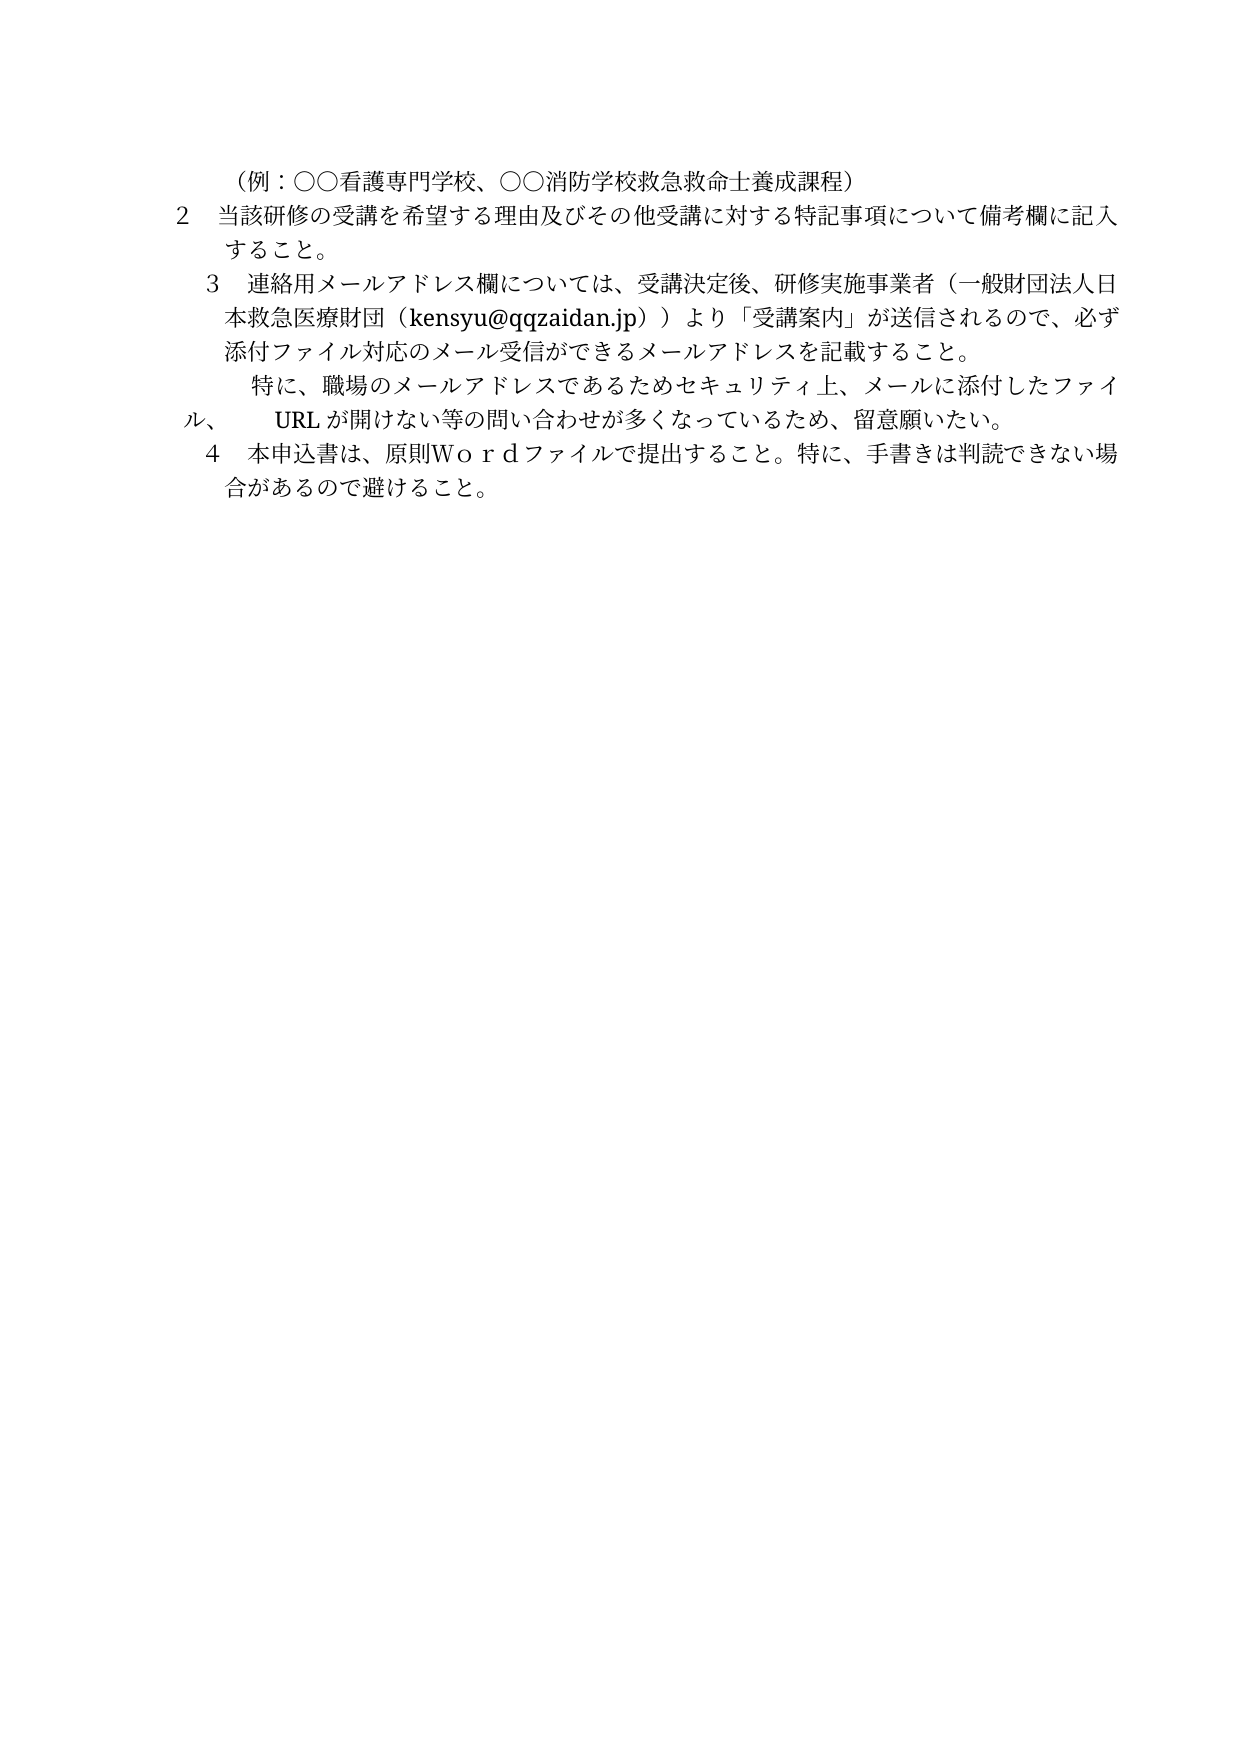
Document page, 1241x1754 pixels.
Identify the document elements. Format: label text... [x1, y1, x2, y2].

text ４ 本申込書は、原則Ｗｏｒｄファイルで提出すること。特に、手書きは判読できない場合があるので避けること。 [133, 436, 1122, 503]
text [133, 164, 1122, 198]
text ２ 当該研修の受講を希望する理由及びその他受講に対する特記事項について備考欄に記入すること。 [133, 198, 1122, 266]
text 特に、職場のメールアドレスであるためセキュリティ上、メールに添付したファイル、 URL が開けない等の問い合わせが多くなっているため、留意願いたい。 [183, 368, 1122, 436]
text ３ 連絡用メールアドレス欄については、受講決定後、研修実施事業者（一般財団法人日本救急医療財団（kensyu@qqzaidan.jp））より「受講案内」が送信されるので、必ず添付ファイル対応のメール受信ができるメールアドレスを記載すること。 [133, 266, 1122, 368]
